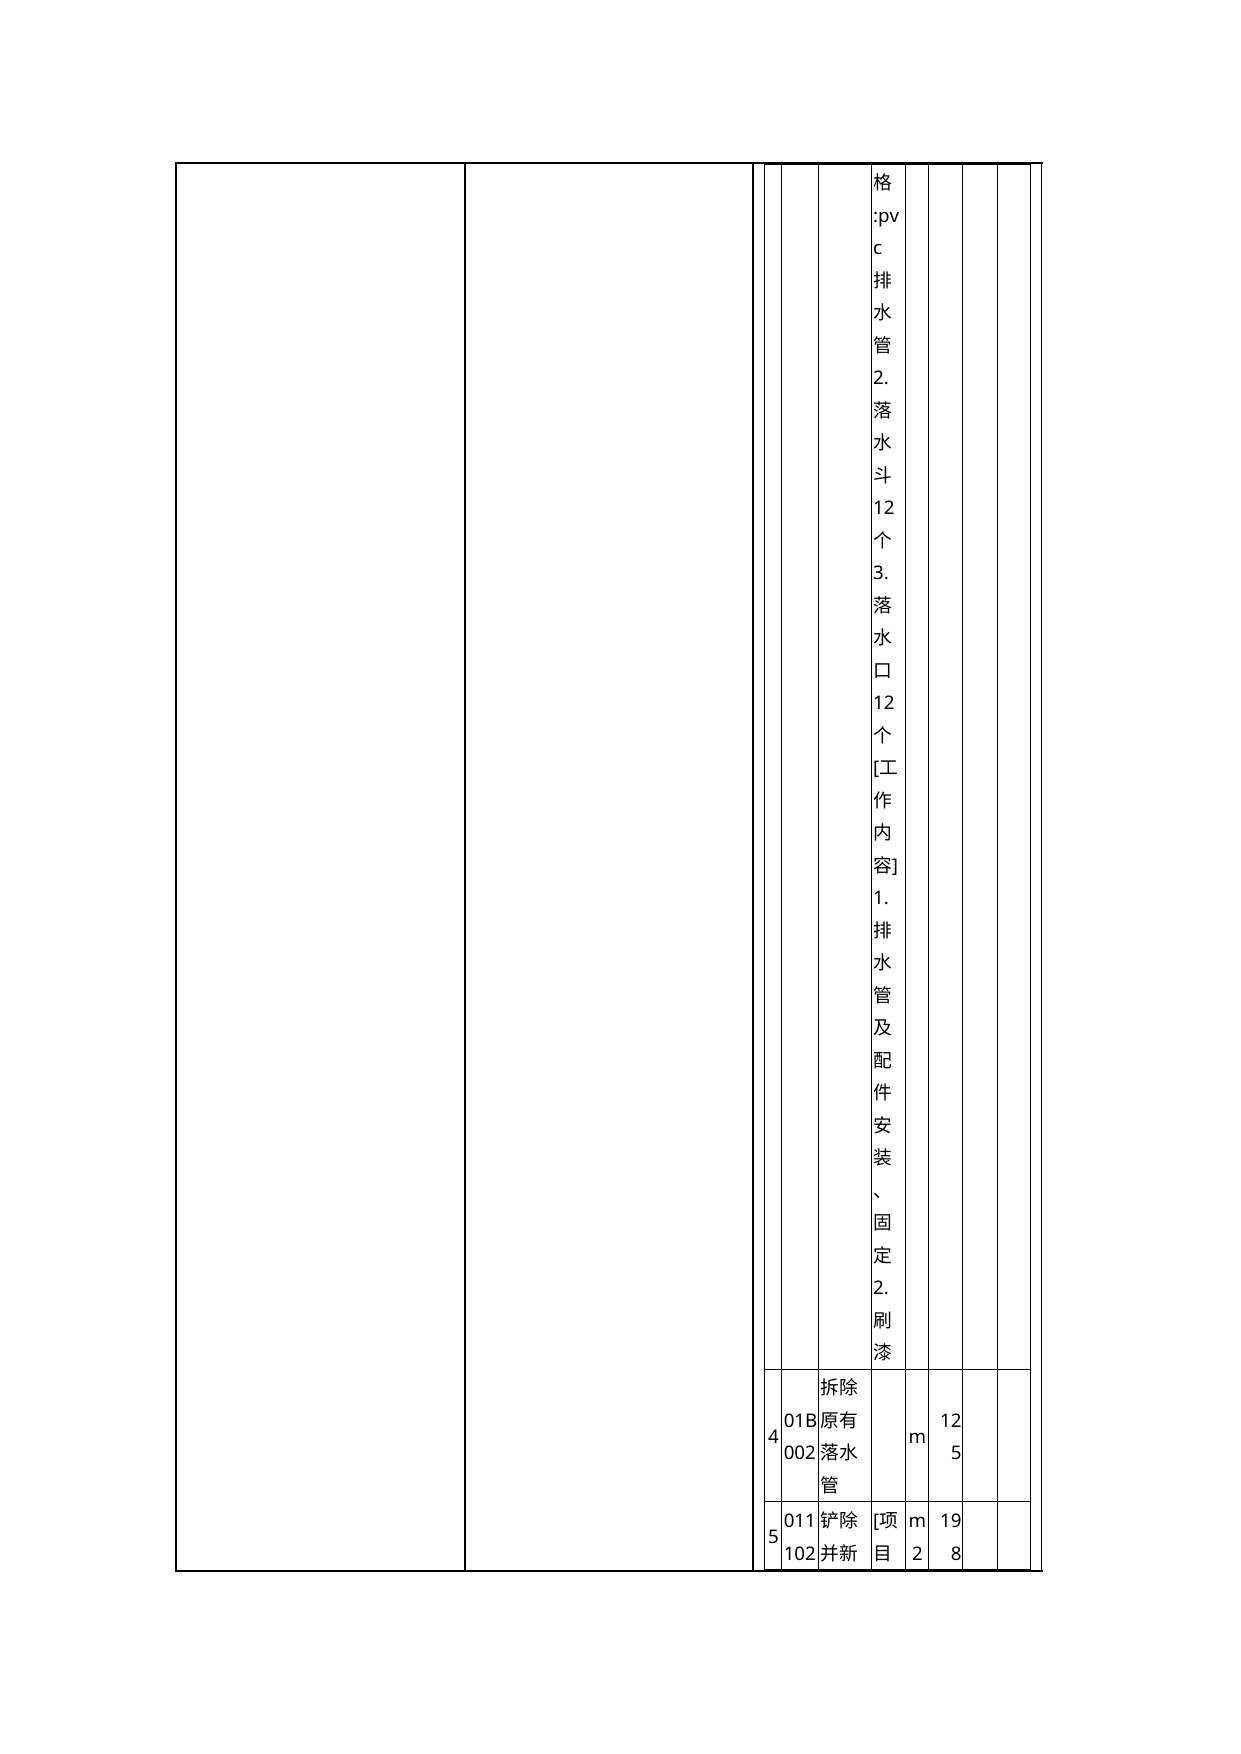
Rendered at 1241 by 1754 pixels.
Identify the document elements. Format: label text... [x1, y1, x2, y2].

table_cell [765, 165, 781, 1369]
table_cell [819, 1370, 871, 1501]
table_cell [929, 165, 962, 1369]
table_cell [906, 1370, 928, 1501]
table_cell [466, 164, 752, 1570]
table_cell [906, 165, 928, 1369]
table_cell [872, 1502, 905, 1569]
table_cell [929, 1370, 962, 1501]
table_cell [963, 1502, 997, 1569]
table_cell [819, 165, 871, 1369]
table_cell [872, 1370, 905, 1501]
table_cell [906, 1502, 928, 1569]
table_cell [782, 165, 818, 1369]
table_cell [963, 165, 997, 1369]
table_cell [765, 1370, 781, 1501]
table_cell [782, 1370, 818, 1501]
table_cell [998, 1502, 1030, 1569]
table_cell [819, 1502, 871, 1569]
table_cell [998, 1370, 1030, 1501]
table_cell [998, 165, 1030, 1369]
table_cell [872, 165, 905, 1369]
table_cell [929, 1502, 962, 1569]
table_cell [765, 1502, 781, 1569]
table_cell 1 [177, 164, 464, 1570]
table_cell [754, 164, 764, 1570]
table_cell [1031, 164, 1041, 1570]
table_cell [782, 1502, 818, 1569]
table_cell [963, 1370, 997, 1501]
